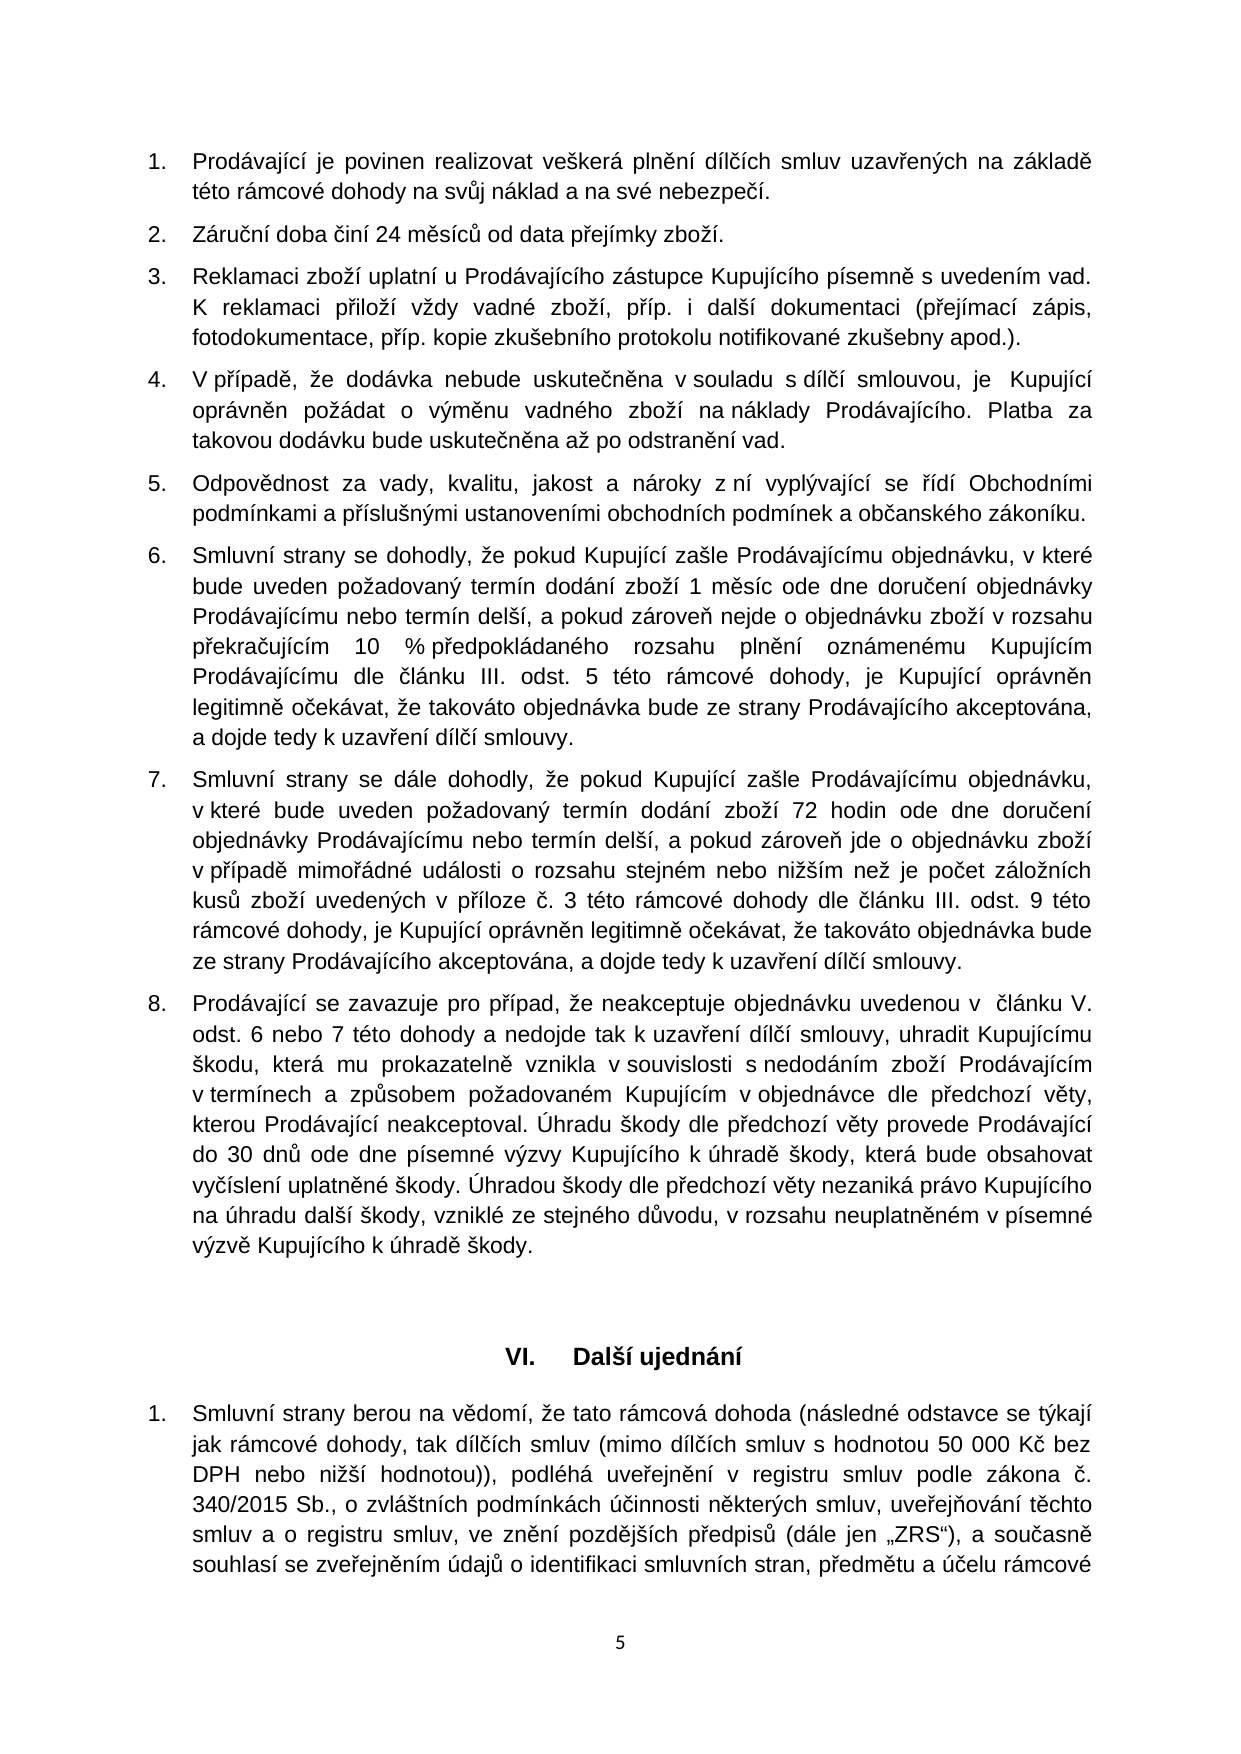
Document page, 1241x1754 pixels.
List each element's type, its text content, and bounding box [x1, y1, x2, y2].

list V případě, že dodávka nebude uskutečněna v souladu s dílčí smlouvou, je Kupující oprávněn požádat o výměnu vadného zboží na náklady Prodávajícího. Platba za takovou dodávku bude uskutečněna až po odstranění vad. [148, 366, 1093, 453]
list Reklamaci zboží uplatní u Prodávajícího zástupce Kupujícího písemně s uvedením vad. K reklamaci přiloží vždy vadné zboží, příp. i další dokumentaci (přejímací zápis, fotodokumentace, příp. kopie zkušebního protokolu notifikované zkušebny apod.). [148, 263, 1093, 350]
list Prodávající je povinen realizovat veškerá plnění dílčích smluv uzavřených na základě této rámcové dohody na svůj náklad a na své nebezpečí. [148, 148, 1093, 204]
list Další ujednání [185, 1342, 1093, 1371]
list Odpovědnost za vady, kvalitu, jakost a nároky z ní vyplývající se řídí Obchodními podmínkami a příslušnými ustanoveními obchodních podmínek a občanského zákoníku. [148, 469, 1093, 526]
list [148, 1400, 1093, 1578]
list Smluvní strany se dále dohodly, že pokud Kupující zašle Prodávajícímu objednávku, v které bude uveden požadovaný termín dodání zboží 72 hodin ode dne doručení objednávky Prodávajícímu nebo termín delší, a pokud zároveň jde o objednávku zboží v případě mimořádné události o rozsahu stejném nebo nižším než je počet záložních kusů zboží uvedených v příloze č. 3 této rámcové dohody dle článku III. odst. 9 této rámcové dohody, je Kupující oprávněn legitimně očekávat, že takováto objednávka bude ze strany Prodávajícího akceptována, a dojde tedy k uzavření dílčí smlouvy. [148, 766, 1093, 974]
list Záruční doba činí 24 měsíců od data přejímky zboží. [148, 221, 1093, 247]
list Smluvní strany se dohodly, že pokud Kupující zašle Prodávajícímu objednávku, v které bude uveden požadovaný termín dodání zboží 1 měsíc ode dne doručení objednávky Prodávajícímu nebo termín delší, a pokud zároveň nejde o objednávku zboží v rozsahu překračujícím 10 % předpokládaného rozsahu plnění oznámenému Kupujícím Prodávajícímu dle článku III. odst. 5 této rámcové dohody, je Kupující oprávněn legitimně očekávat, že takováto objednávka bude ze strany Prodávajícího akceptována, a dojde tedy k uzavření dílčí smlouvy. [148, 542, 1093, 750]
list Prodávající se zavazuje pro případ, že neakceptuje objednávku uvedenou v článku V. odst. 6 nebo 7 této dohody a nedojde tak k uzavření dílčí smlouvy, uhradit Kupujícímu škodu, která mu prokazatelně vznikla v souvislosti s nedodáním zboží Prodávajícím v termínech a způsobem požadovaném Kupujícím v objednávce dle předchozí věty, kterou Prodávající neakceptoval. Úhradu škody dle předchozí věty provede Prodávající do 30 dnů ode dne písemné výzvy Kupujícího k úhradě škody, která bude obsahovat vyčíslení uplatněné škody. Úhradou škody dle předchozí věty nezaniká právo Kupujícího na úhradu další škody, vzniklé ze stejného důvodu, v rozsahu neuplatněném v písemné výzvě Kupujícího k úhradě škody. [148, 990, 1093, 1258]
